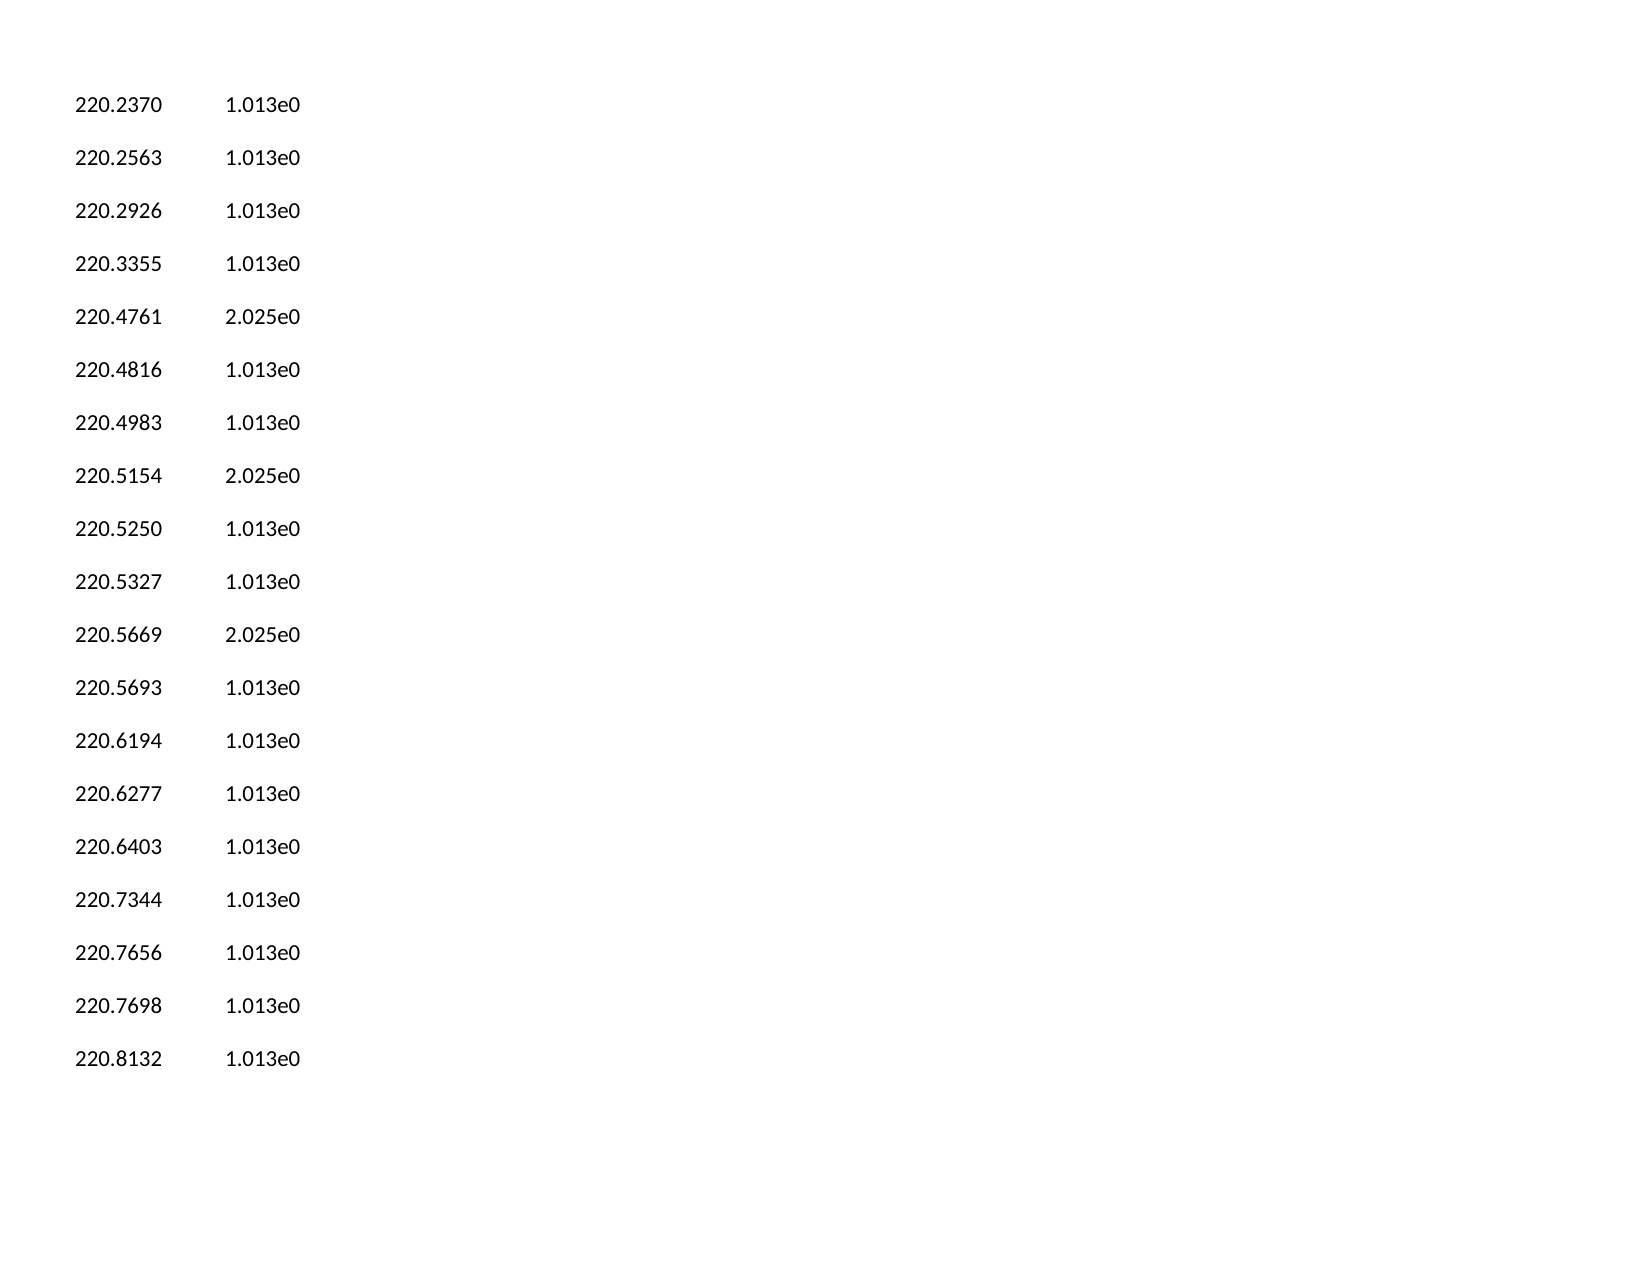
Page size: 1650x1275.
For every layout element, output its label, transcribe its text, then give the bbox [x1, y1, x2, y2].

text 220.3355 1.013e0 [75, 249, 1563, 277]
text 220.8132 1.013e0 [75, 1044, 1563, 1072]
text 220.4761 2.025e0 [75, 302, 1563, 330]
text 220.2563 1.013e0 [75, 143, 1563, 171]
text 220.2926 1.013e0 [75, 196, 1563, 224]
text 220.5250 1.013e0 [75, 514, 1563, 542]
text 220.4983 1.013e0 [75, 408, 1563, 436]
text 220.4816 1.013e0 [75, 355, 1563, 383]
text 220.7344 1.013e0 [75, 885, 1563, 913]
text 220.5669 2.025e0 [75, 620, 1563, 648]
text 220.5327 1.013e0 [75, 567, 1563, 595]
text 220.5154 2.025e0 [75, 461, 1563, 489]
text 220.6277 1.013e0 [75, 779, 1563, 807]
text 220.7656 1.013e0 [75, 938, 1563, 966]
text 220.2370 1.013e0 [75, 90, 1563, 118]
text 220.6403 1.013e0 [75, 832, 1563, 860]
text 220.7698 1.013e0 [75, 991, 1563, 1019]
text 220.6194 1.013e0 [75, 726, 1563, 754]
text 220.5693 1.013e0 [75, 673, 1563, 701]
